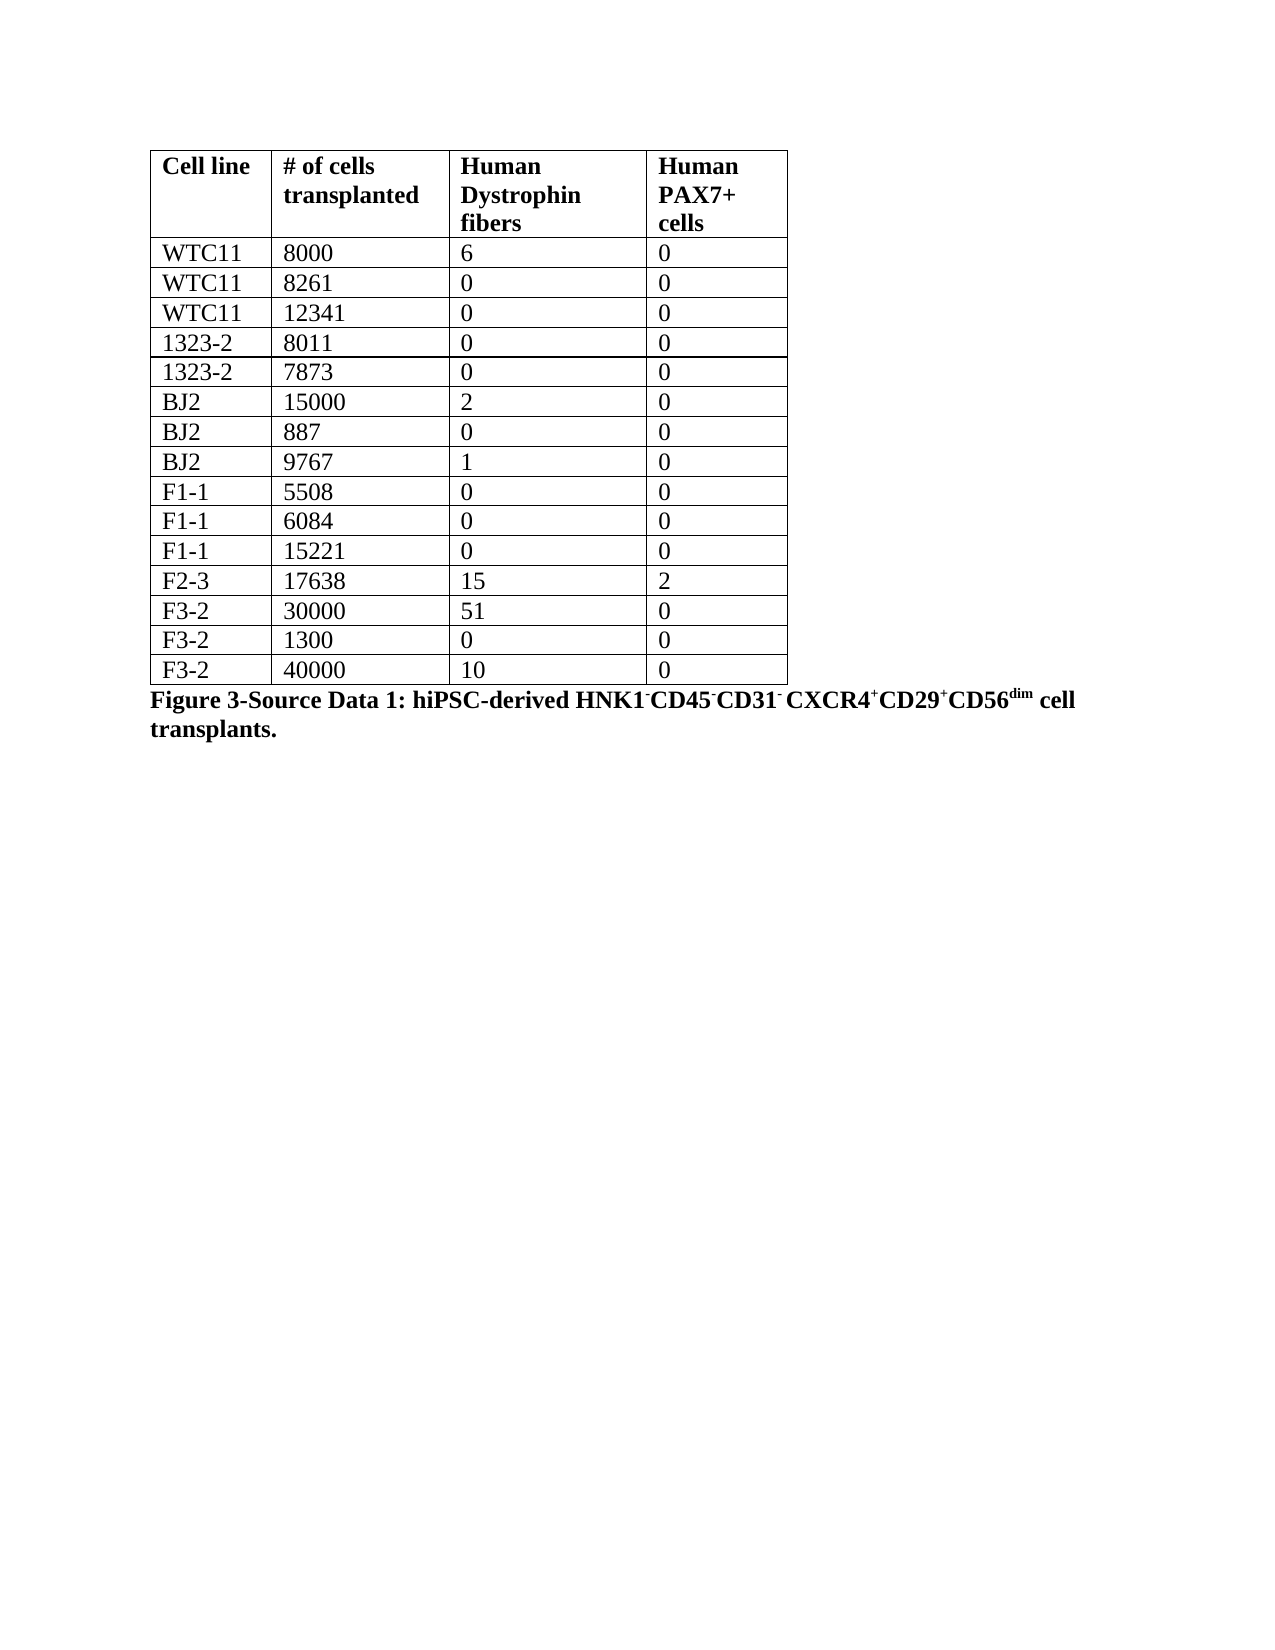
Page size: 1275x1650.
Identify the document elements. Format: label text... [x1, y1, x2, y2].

table_cell 15221 [272, 536, 449, 565]
table_cell 0 [450, 477, 646, 505]
table_cell BJ2 [151, 447, 271, 476]
table_cell 0 [647, 655, 787, 684]
table_cell 0 [450, 417, 646, 446]
table_cell 2 [647, 566, 787, 595]
table_cell 0 [450, 268, 646, 297]
table_cell 0 [647, 596, 787, 624]
table_cell 0 [647, 626, 787, 654]
table_cell 51 [450, 596, 646, 624]
table_cell 2 [450, 387, 646, 416]
table_cell 0 [647, 238, 787, 267]
table_cell 0 [647, 358, 787, 386]
table_cell 15000 [272, 387, 449, 416]
table_cell 12341 [272, 298, 449, 327]
table_cell 0 [647, 328, 787, 356]
text Figure 3-Source Data 1: hiPSC-derived HNK1-CD45-CD31- CXCR4+CD29+CD56dim cell transplants. [150, 685, 1125, 743]
table_cell 0 [450, 506, 646, 535]
table_cell 0 [647, 447, 787, 476]
table_cell 8000 [272, 238, 449, 267]
table_cell F1-1 [151, 506, 271, 535]
table_cell 9767 [272, 447, 449, 476]
table_cell 30000 [272, 596, 449, 624]
table_cell 17638 [272, 566, 449, 595]
table_cell F3-2 [151, 596, 271, 624]
table_cell WTC11 [151, 238, 271, 267]
table_header Human Dystrophin fibers [450, 151, 646, 237]
table_header Cell line [151, 151, 271, 237]
table_cell BJ2 [151, 387, 271, 416]
table_cell 1323-2 [151, 358, 271, 386]
table_cell 0 [647, 298, 787, 327]
table_cell 1 [450, 447, 646, 476]
table_header Human PAX7+ cells [647, 151, 787, 237]
table_cell 6 [450, 238, 646, 267]
table_cell 7873 [272, 358, 449, 386]
table_cell 0 [647, 268, 787, 297]
table_cell WTC11 [151, 298, 271, 327]
table_cell BJ2 [151, 417, 271, 446]
table_cell F3-2 [151, 626, 271, 654]
table_cell 0 [647, 506, 787, 535]
table_cell 5508 [272, 477, 449, 505]
table_cell 0 [450, 328, 646, 356]
table_cell 10 [450, 655, 646, 684]
table_cell 40000 [272, 655, 449, 684]
table_cell 0 [450, 358, 646, 386]
table_cell 8011 [272, 328, 449, 356]
table_cell 887 [272, 417, 449, 446]
table_cell 0 [450, 536, 646, 565]
table_header # of cells transplanted [272, 151, 449, 237]
table_cell WTC11 [151, 268, 271, 297]
table_cell 15 [450, 566, 646, 595]
table_cell 8261 [272, 268, 449, 297]
table_cell 0 [450, 626, 646, 654]
table_cell 0 [647, 477, 787, 505]
table_cell 0 [647, 387, 787, 416]
table_cell F1-1 [151, 536, 271, 565]
table_cell F1-1 [151, 477, 271, 505]
table_cell 1300 [272, 626, 449, 654]
table_cell 6084 [272, 506, 449, 535]
table_cell 0 [647, 536, 787, 565]
table_cell F3-2 [151, 655, 271, 684]
table_cell 0 [647, 417, 787, 446]
table_cell 1323-2 [151, 328, 271, 356]
table_cell F2-3 [151, 566, 271, 595]
table_cell 0 [450, 298, 646, 327]
